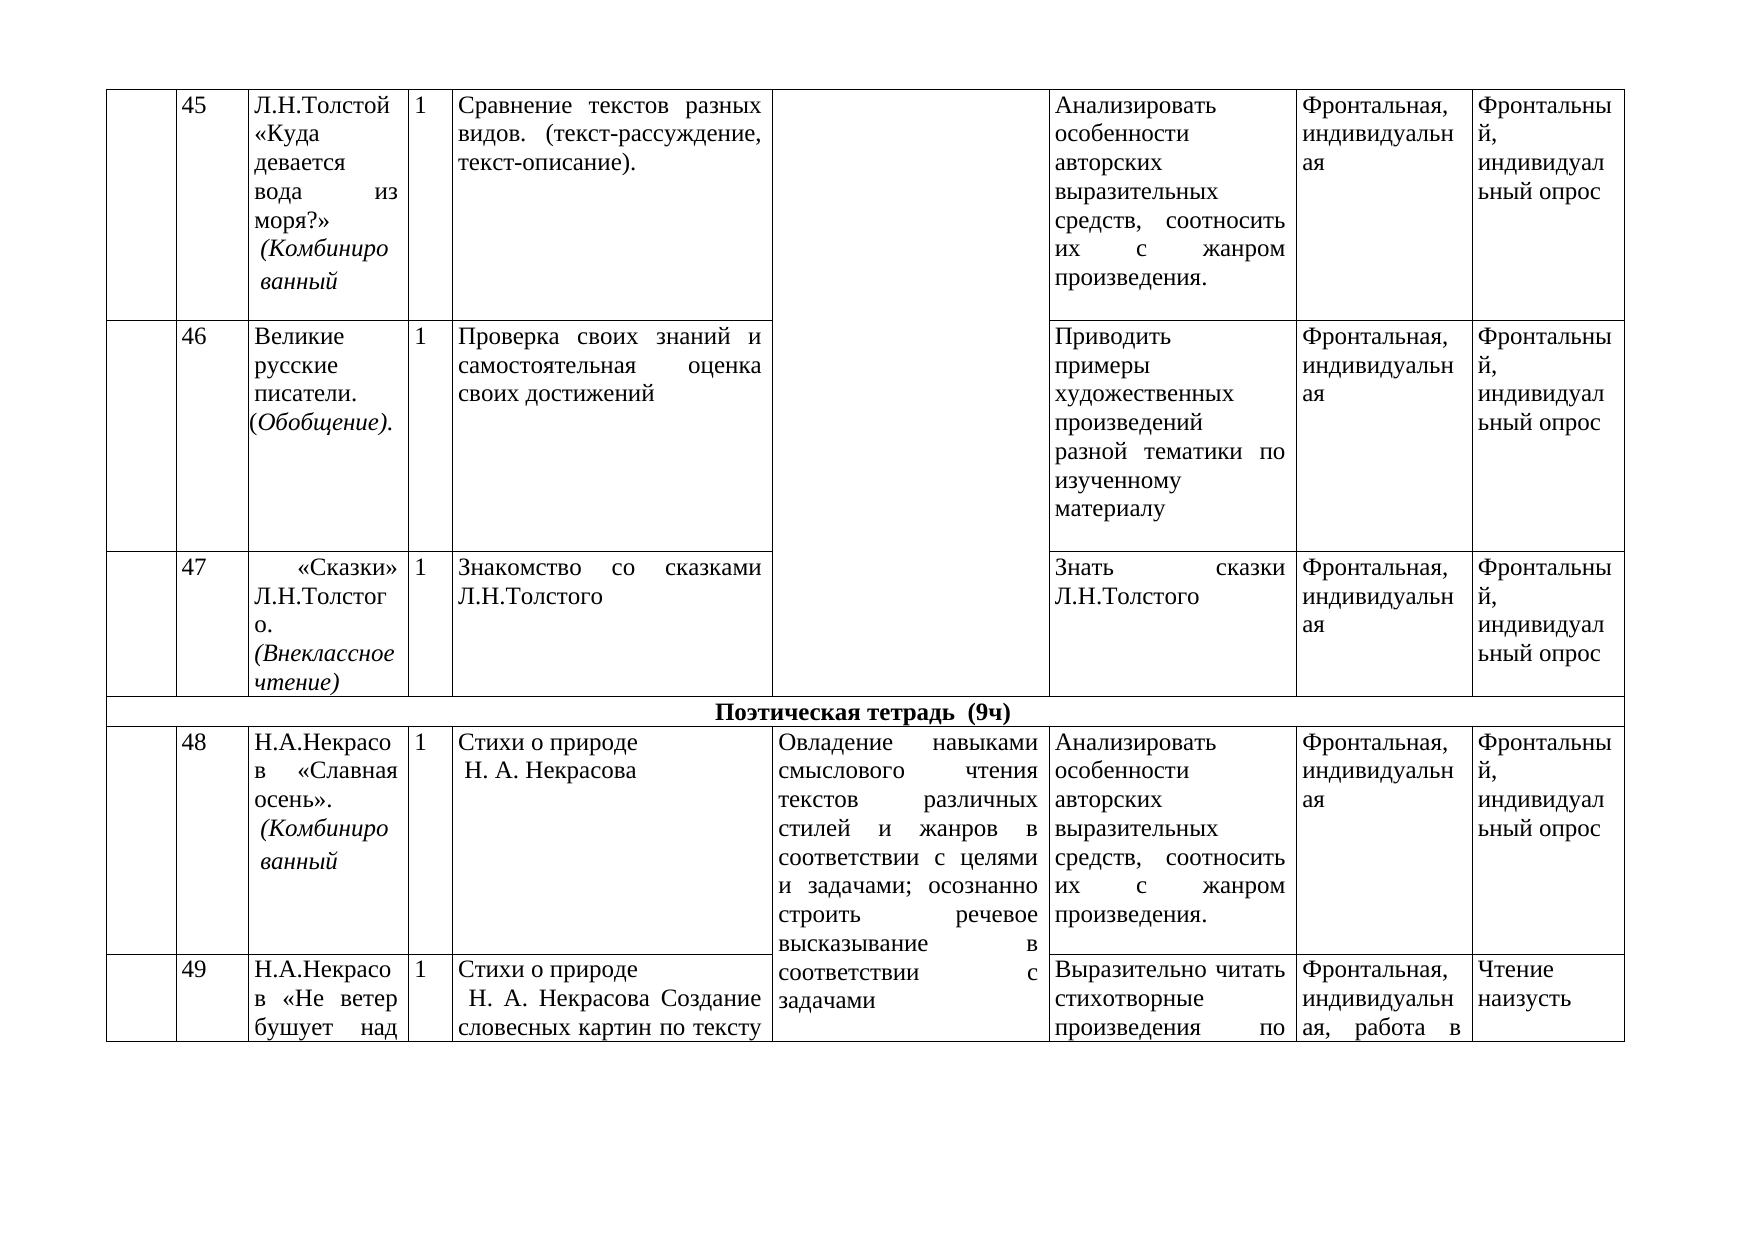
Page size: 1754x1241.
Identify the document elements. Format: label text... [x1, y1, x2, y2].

table_cell Великие русские писатели. (Обобщение). [249, 321, 408, 551]
table_cell 47 [177, 552, 248, 696]
table_cell [107, 90, 176, 320]
table_cell Фронтальный, индивидуальный опрос [1473, 90, 1624, 320]
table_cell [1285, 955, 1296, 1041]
table_cell 1 [409, 727, 452, 953]
table_cell Проверка своих знаний и самостоятельная оценка своих достижений [453, 321, 772, 551]
table_cell [107, 955, 176, 1041]
table_cell Фронтальный, индивидуальный опрос [1473, 321, 1624, 551]
table_cell Поэтическая тетрадь (9ч) [107, 697, 1624, 726]
table_cell Фронтальный, индивидуальный опрос [1473, 727, 1624, 953]
table_cell 48 [177, 727, 248, 953]
table_cell Фронтальная, индивидуальная [1297, 90, 1472, 320]
table_cell Анализировать особенности авторских выразительных средств, соотносить их с жанром произведения. [1050, 90, 1296, 320]
table_cell Овладение навыками смыслового чтения текстов различных стилей и жанров в соответствии с целями и задачами; осознанно строить речевое высказывание в соответствии с задачами коммуникации и составлять тексты в устной и письменной формах; Овладение логическими действиями сравнения, анализа, синтеза, обобщения, классификации по родовидовым признакам, установления аналогий и причинно-следственных связей, построения рассуждений, отнесения к известным понятиям; готовность слушать собеседника и вести диалог; готовность признавать возможность существования различных точек зрения и права каждого иметь свою; излагать свое мнение и аргументировать свою точку зрения и оценку событий; Определение общей цели и путей ее достижения; умение договариваться о распределении функций и ролей в совместной деятельности; [773, 727, 1049, 1041]
table_cell Фронтальная, индивидуальная [1297, 552, 1472, 696]
table_cell 1 [409, 552, 452, 696]
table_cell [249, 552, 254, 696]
table_cell 45 [177, 90, 248, 320]
table_cell 1 [409, 321, 452, 551]
table_cell 1 [409, 90, 452, 320]
table_cell 49 [177, 955, 248, 1041]
table_cell Л.Н.Толстой «Куда девается вода из моря?» (Комбинированный [249, 90, 408, 320]
table_cell [107, 321, 176, 551]
table_cell Анализировать особенности авторских выразительных средств, соотносить их с жанром произведения. [1050, 727, 1296, 953]
table_cell Сравнение текстов разных видов. (текст-рассуждение, текст-описание). [453, 90, 772, 320]
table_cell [453, 955, 772, 1041]
table_cell Н.А.Некрасов «Славная осень». (Комбинированный [249, 727, 408, 953]
table_cell Фронтальная, индивидуальная [1297, 727, 1472, 953]
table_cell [1297, 955, 1472, 1041]
table_cell Знать сказки Л.Н.Толстого [1050, 552, 1296, 696]
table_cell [249, 955, 408, 1041]
table_cell Фронтальная, индивидуальная [1297, 321, 1472, 551]
table_cell Приводить примеры художественных произведений разной тематики по изученному материалу [1050, 321, 1296, 551]
table_cell Знакомство со сказками Л.Н.Толстого [453, 552, 772, 696]
table_cell [107, 552, 176, 696]
table_cell Фронтальный, индивидуальный опрос [1473, 552, 1624, 696]
table_cell 1 [409, 955, 452, 1041]
table_cell 46 [177, 321, 248, 551]
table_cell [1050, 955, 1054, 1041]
table_cell Чтение наизусть [1473, 955, 1624, 1041]
table_cell Стихи о природе Н. А. Некрасова [453, 727, 772, 953]
table_cell [107, 727, 176, 953]
